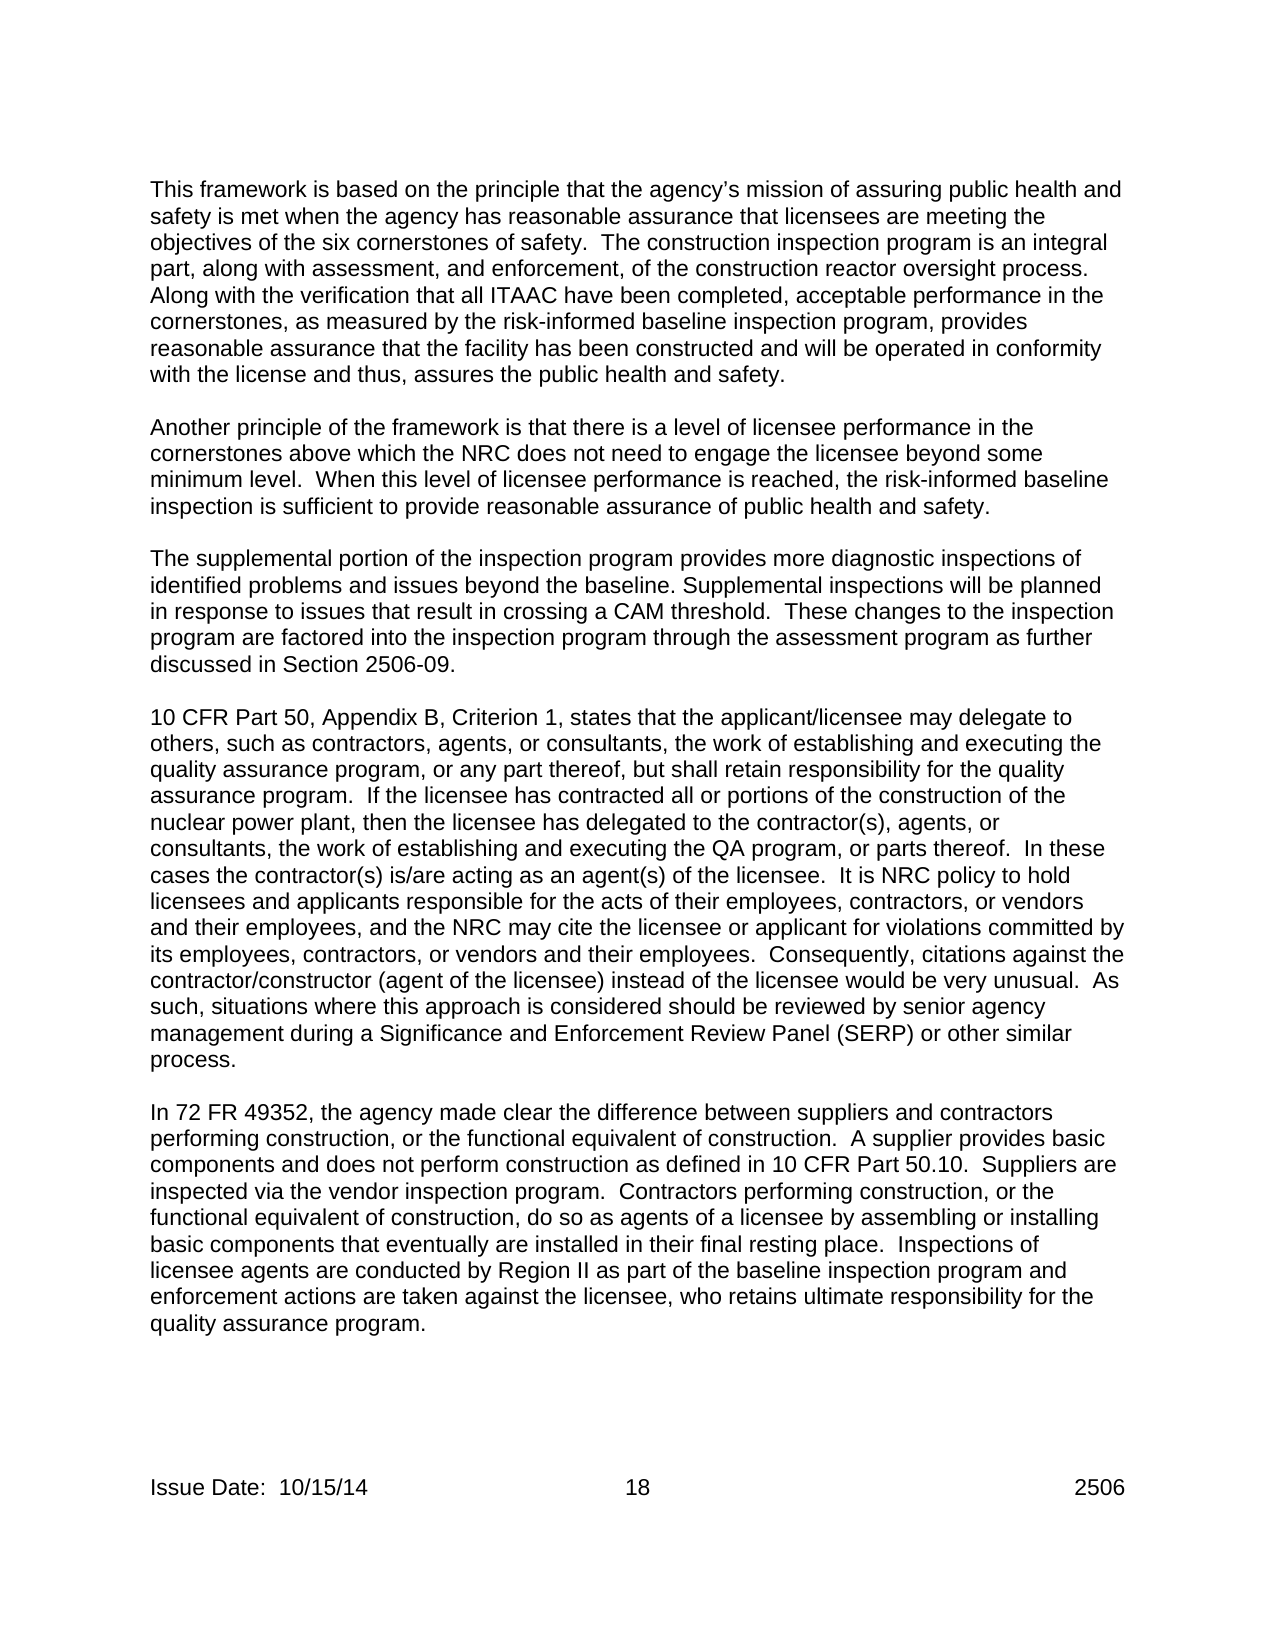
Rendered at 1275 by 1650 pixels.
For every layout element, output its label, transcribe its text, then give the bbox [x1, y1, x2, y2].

text 10 CFR Part 50, Appendix B, Criterion 1, states that the applicant/licensee may delegate to others, such as contractors, agents, or consultants, the work of establishing and executing the quality assurance program, or any part thereof, but shall retain responsibility for the quality assurance program. If the licensee has contracted all or portions of the construction of the nuclear power plant, then the licensee has delegated to the contractor(s), agents, or consultants, the work of establishing and executing the QA program, or parts thereof. In these cases the contractor(s) is/are acting as an agent(s) of the licensee. It is NRC policy to hold licensees and applicants responsible for the acts of their employees, contractors, or vendors and their employees, and the NRC may cite the licensee or applicant for violations committed by its employees, contractors, or vendors and their employees. Consequently, citations against the contractor/constructor (agent of the licensee) instead of the licensee would be very unusual. As such, situations where this approach is considered should be reviewed by senior agency management during a Significance and Enforcement Review Panel (SERP) or other similar process. [150, 703, 1125, 1072]
text Another principle of the framework is that there is a level of licensee performance in the cornerstones above which the NRC does not need to engage the licensee beyond some minimum level. When this level of licensee performance is reached, the risk-informed baseline inspection is sufficient to provide reasonable assurance of public health and safety. [150, 413, 1125, 519]
text This framework is based on the principle that the agency’s mission of assuring public health and safety is met when the agency has reasonable assurance that licensees are meeting the objectives of the six cornerstones of safety. The construction inspection program is an integral part, along with assessment, and enforcement, of the construction reactor oversight process. Along with the verification that all ITAAC have been completed, acceptable performance in the cornerstones, as measured by the risk-informed baseline inspection program, provides reasonable assurance that the facility has been constructed and will be operated in conformity with the license and thus, assures the public health and safety. [150, 176, 1125, 387]
text In 72 FR 49352, the agency made clear the difference between suppliers and contractors performing construction, or the functional equivalent of construction. A supplier provides basic components and does not perform construction as defined in 10 CFR Part 50.10. Suppliers are inspected via the vendor inspection program. Contractors performing construction, or the functional equivalent of construction, do so as agents of a licensee by assembling or installing basic components that eventually are installed in their final resting place. Inspections of licensee agents are conducted by Region II as part of the baseline inspection program and enforcement actions are taken against the licensee, who retains ultimate responsibility for the quality assurance program. [150, 1099, 1125, 1336]
text The supplemental portion of the inspection program provides more diagnostic inspections of identified problems and issues beyond the baseline. Supplemental inspections will be planned in response to issues that result in crossing a CAM threshold. These changes to the inspection program are factored into the inspection program through the assessment program as further discussed in Section 2506-09. [150, 545, 1125, 677]
